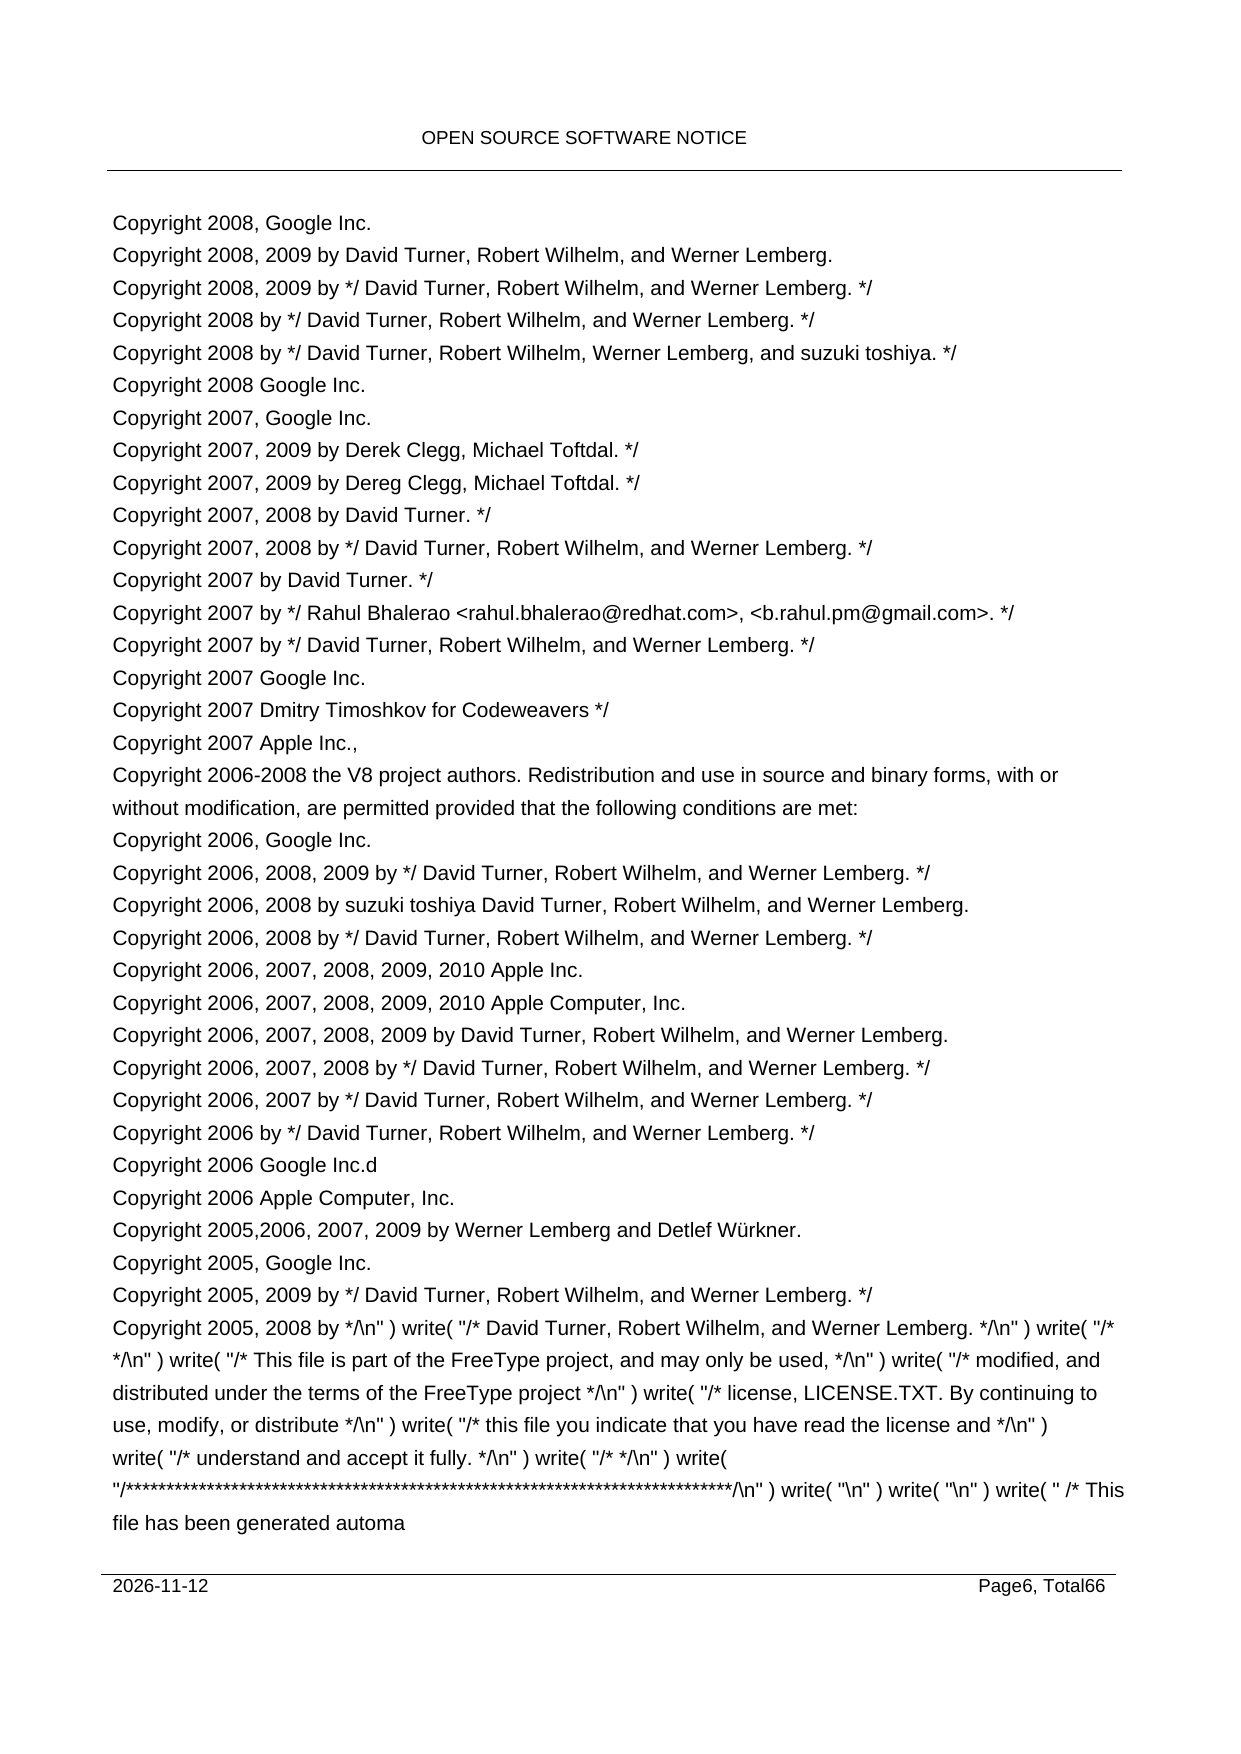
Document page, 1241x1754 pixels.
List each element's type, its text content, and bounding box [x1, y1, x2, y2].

text Copyright 2007 Apple Inc., [112, 726, 1128, 759]
text Copyright 2005,2006, 2007, 2009 by Werner Lemberg and Detlef Würkner. [112, 1214, 1128, 1246]
text Copyright 2007 by David Turner. */ [112, 564, 1128, 596]
text Copyright 2006, 2007 by */ David Turner, Robert Wilhelm, and Werner Lemberg. */ [112, 1084, 1128, 1116]
text Copyright 2005, 2009 by */ David Turner, Robert Wilhelm, and Werner Lemberg. */ [112, 1279, 1128, 1311]
text Copyright 2006, 2008 by */ David Turner, Robert Wilhelm, and Werner Lemberg. */ [112, 921, 1128, 954]
text Copyright 2005, 2008 by */\n" ) write( "/* David Turner, Robert Wilhelm, and Werner Lemberg. */\n" ) write( "/* */\n" ) write( "/* This file is part of the FreeType project, and may only be used, */\n" ) write( "/* modified, and distributed under the terms of the FreeType project */\n" ) write( "/* license, LICENSE.TXT. By continuing to use, modify, or distribute */\n" ) write( "/* this file you indicate that you have read the license and */\n" ) write( "/* understand and accept it fully. */\n" ) write( "/* */\n" ) write( "/***************************************************************************/\n" ) write( "\n" ) write( "\n" ) write( " /* This file has been generated automa [112, 1311, 1128, 1539]
text Copyright 2006 by */ David Turner, Robert Wilhelm, and Werner Lemberg. */ [112, 1116, 1128, 1149]
text Copyright 2006, 2008 by suzuki toshiya David Turner, Robert Wilhelm, and Werner Lemberg. [112, 889, 1128, 921]
text Copyright 2007, 2008 by David Turner. */ [112, 499, 1128, 531]
text Copyright 2006, 2007, 2008, 2009 by David Turner, Robert Wilhelm, and Werner Lemberg. [112, 1019, 1128, 1051]
text Copyright 2008 by */ David Turner, Robert Wilhelm, Werner Lemberg, and suzuki toshiya. */ [112, 336, 1128, 369]
text Copyright 2007 Google Inc. [112, 661, 1128, 694]
text Copyright 2007, 2009 by Dereg Clegg, Michael Toftdal. */ [112, 466, 1128, 499]
text Copyright 2008 Google Inc. [112, 369, 1128, 401]
text Copyright 2008 by */ David Turner, Robert Wilhelm, and Werner Lemberg. */ [112, 304, 1128, 336]
text Copyright 2006 Apple Computer, Inc. [112, 1181, 1128, 1214]
text Copyright 2007 by */ Rahul Bhalerao <rahul.bhalerao@redhat.com>, <b.rahul.pm@gmail.com>. */ [112, 596, 1128, 629]
text Copyright 2008, 2009 by David Turner, Robert Wilhelm, and Werner Lemberg. [112, 239, 1128, 271]
text Copyright 2006, 2007, 2008, 2009, 2010 Apple Inc. [112, 954, 1128, 986]
text Copyright 2006, 2008, 2009 by */ David Turner, Robert Wilhelm, and Werner Lemberg. */ [112, 856, 1128, 889]
text Copyright 2005, Google Inc. [112, 1246, 1128, 1279]
text Copyright 2007 by */ David Turner, Robert Wilhelm, and Werner Lemberg. */ [112, 629, 1128, 661]
text Copyright 2006 Google Inc.d [112, 1149, 1128, 1181]
text Copyright 2006, 2007, 2008, 2009, 2010 Apple Computer, Inc. [112, 986, 1128, 1019]
text Copyright 2007 Dmitry Timoshkov for Codeweavers */ [112, 694, 1128, 726]
text Copyright 2006-2008 the V8 project authors. Redistribution and use in source and binary forms, with or without modification, are permitted provided that the following conditions are met: [112, 759, 1128, 824]
text Copyright 2007, 2008 by */ David Turner, Robert Wilhelm, and Werner Lemberg. */ [112, 531, 1128, 564]
text Copyright 2008, Google Inc. [112, 206, 1128, 239]
text Copyright 2008, 2009 by */ David Turner, Robert Wilhelm, and Werner Lemberg. */ [112, 271, 1128, 304]
text Copyright 2006, Google Inc. [112, 824, 1128, 856]
text Copyright 2006, 2007, 2008 by */ David Turner, Robert Wilhelm, and Werner Lemberg. */ [112, 1051, 1128, 1084]
text Copyright 2007, Google Inc. [112, 401, 1128, 434]
text Copyright 2007, 2009 by Derek Clegg, Michael Toftdal. */ [112, 434, 1128, 466]
